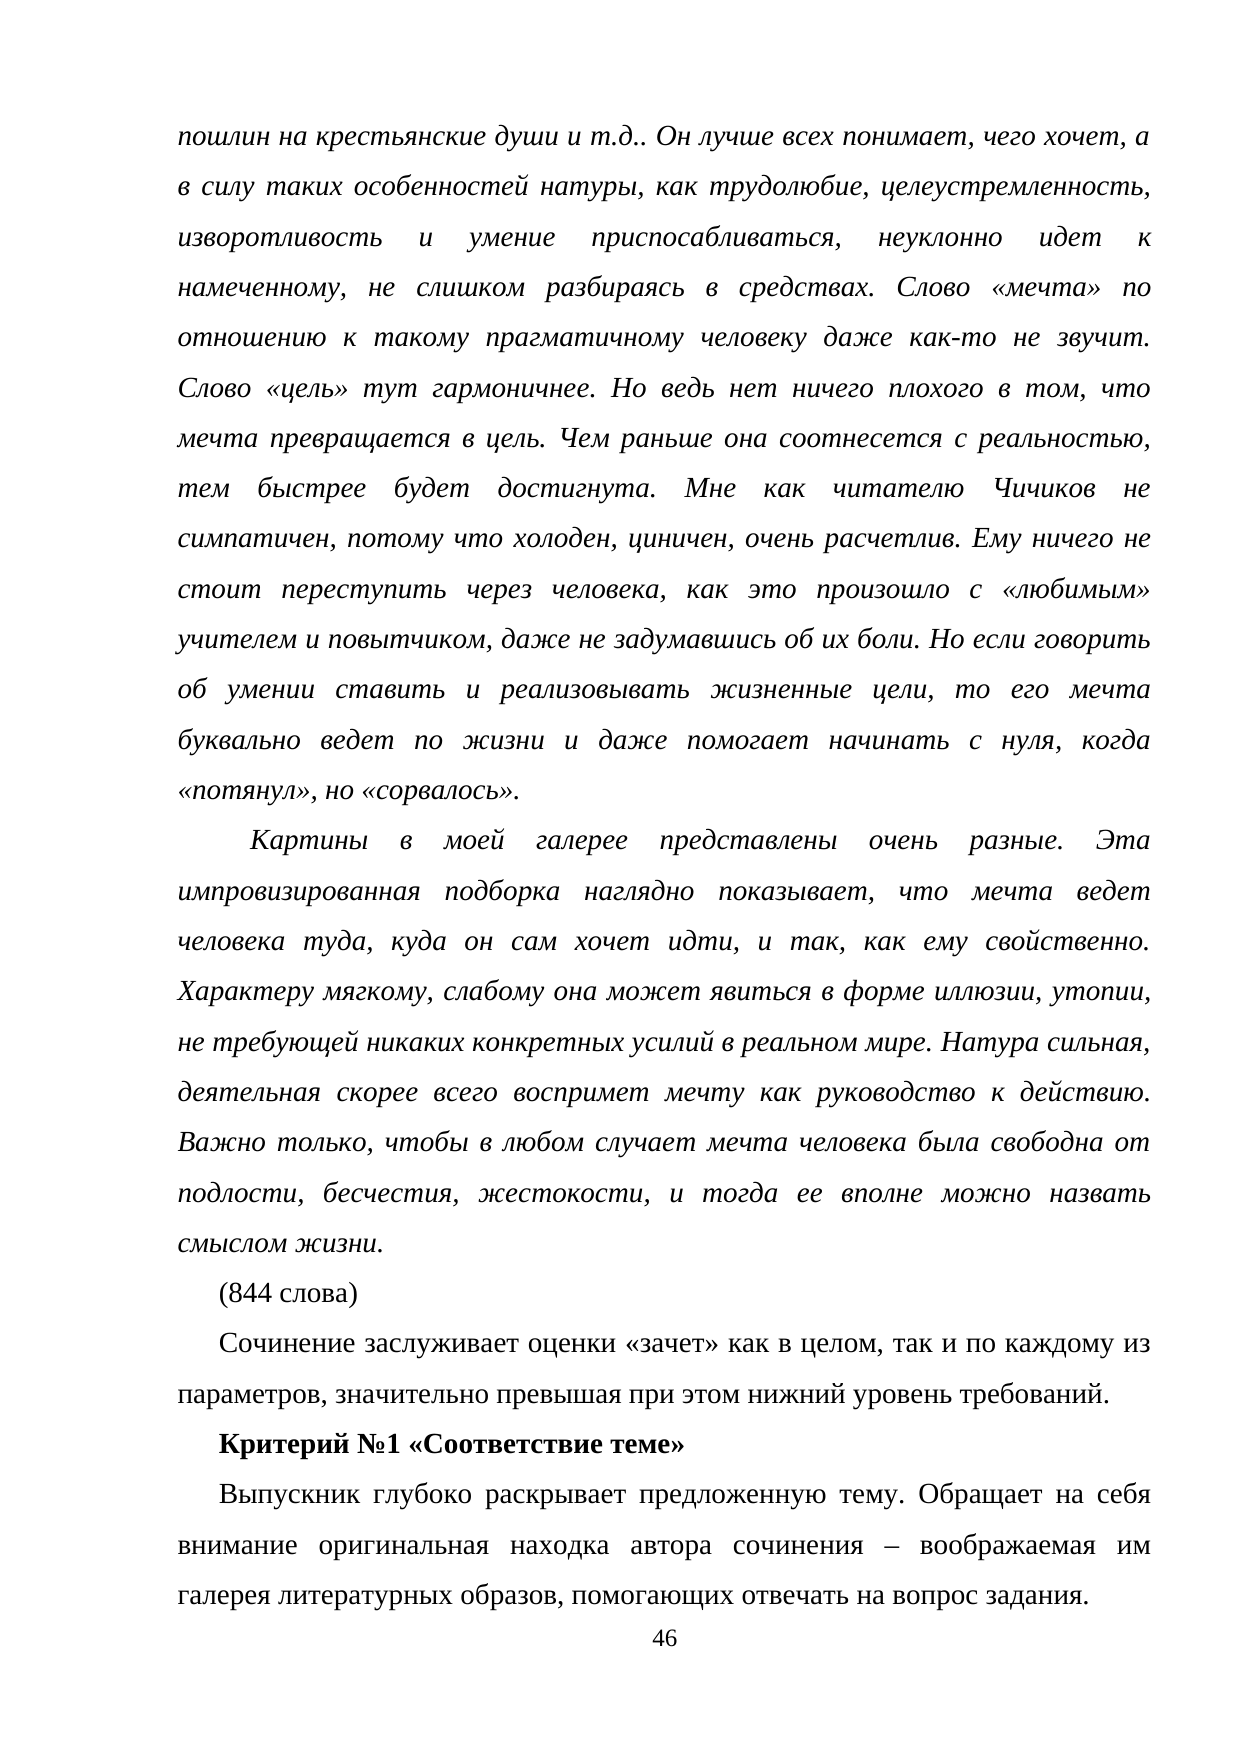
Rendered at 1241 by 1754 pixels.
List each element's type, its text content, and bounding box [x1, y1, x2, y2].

text Критерий №1 «Соответствие теме» [177, 1426, 1152, 1460]
text (844 слова) [177, 1275, 1152, 1309]
text Сочинение заслуживает оценки «зачет» как в целом, так и по каждому из параметров, значительно превышая при этом нижний уровень требований. [177, 1326, 1152, 1409]
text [177, 118, 1152, 806]
text Выпускник глубоко раскрывает предложенную тему. Обращает на себя внимание оригинальная находка автора сочинения – воображаемая им галерея литературных образов, помогающих отвечать на вопрос задания. [177, 1477, 1152, 1611]
text Картины в моей галерее представлены очень разные. Эта импровизированная подборка наглядно показывает, что мечта ведет человека туда, куда он сам хочет идти, и так, как ему свойственно. Характеру мягкому, слабому она может явиться в форме иллюзии, утопии, не требующей никаких конкретных усилий в реальном мире. Натура сильная, деятельная скорее всего воспримет мечту как руководство к действию. Важно только, чтобы в любом случает мечта человека была свободна от подлости, бесчестия, жестокости, и тогда ее вполне можно назвать смыслом жизни. [177, 822, 1152, 1258]
